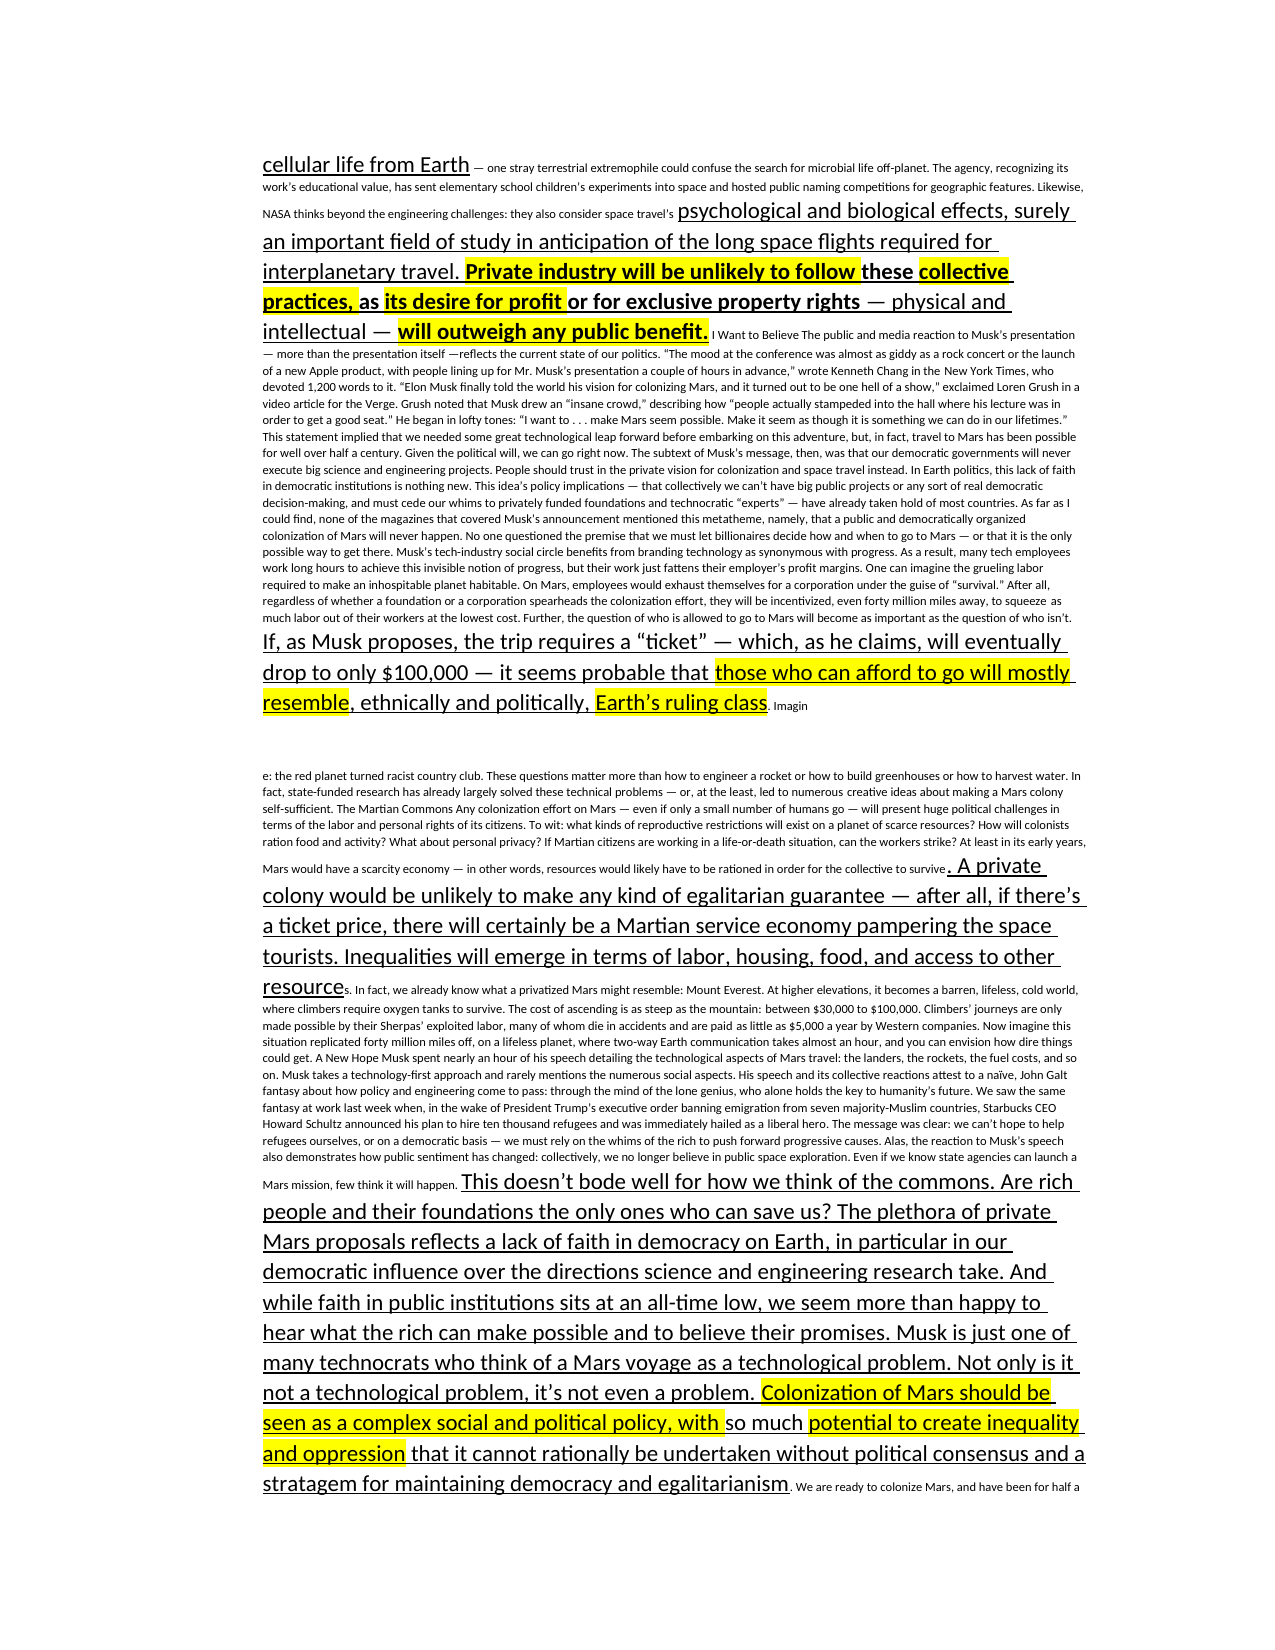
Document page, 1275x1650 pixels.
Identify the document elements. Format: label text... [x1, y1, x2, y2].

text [262, 150, 1087, 716]
